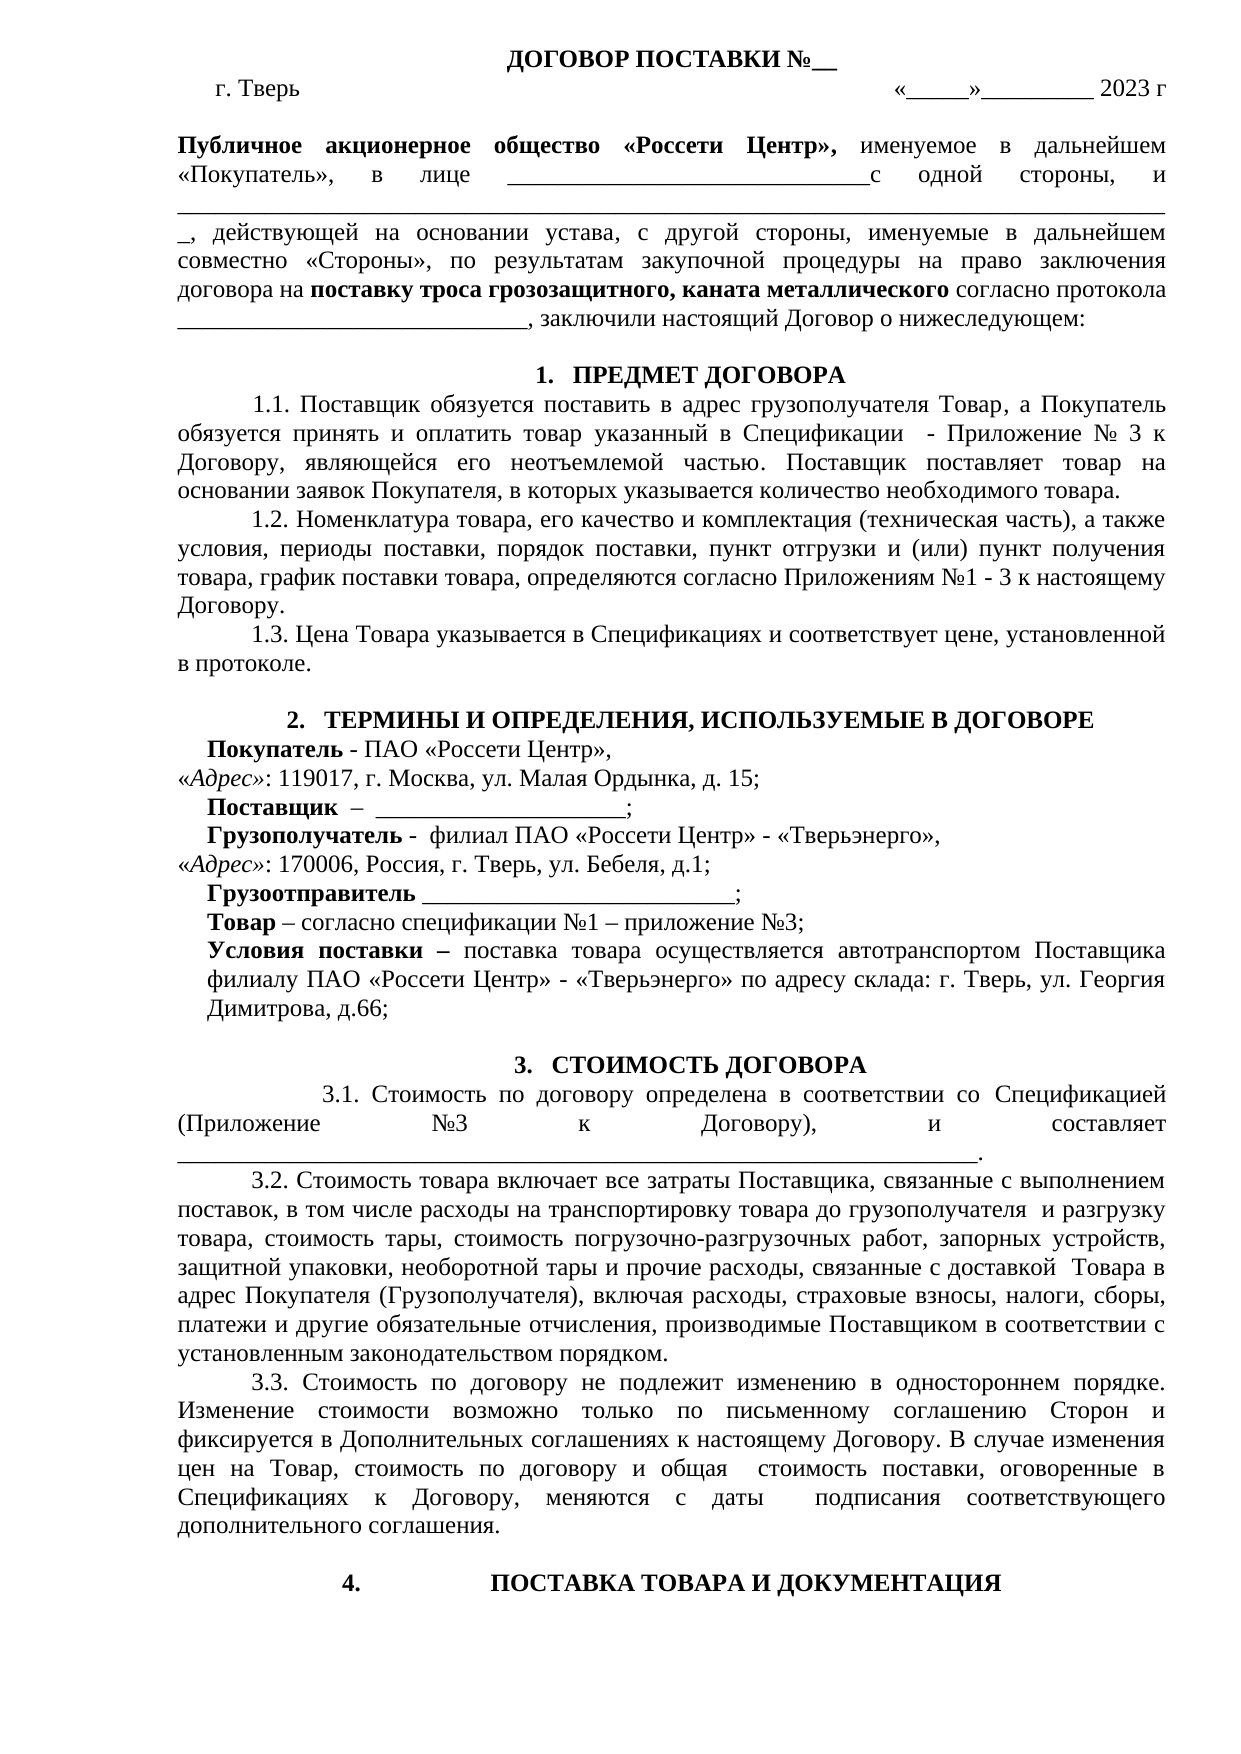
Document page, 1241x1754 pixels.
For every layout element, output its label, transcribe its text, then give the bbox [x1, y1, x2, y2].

text 3.1. Стоимость по договору определена в соответствии со Спецификацией (Приложение №3 к Договору), и составляет ________________________________________________________________. [177, 1079, 1166, 1166]
list СТОИМОСТЬ ДОГОВОРА [215, 1051, 1166, 1079]
text 1.1. Поставщик обязуется поставить в адрес грузополучателя Товар, а Покупатель обязуется принять и оплатить товар указанный в Спецификации - Приложение № 3 к Договору, являющейся его неотъемлемой частью. Поставщик поставляет товар на основании заявок Покупателя, в которых указывается количество необходимого товара. [177, 389, 1166, 504]
text 1.2. Номенклатура товара, его качество и комплектация (техническая часть), а также условия, периоды поставки, порядок поставки, пункт отгрузки и (или) пункт получения товара, график поставки товара, определяются согласно Приложениям №1 - 3 к настоящему Договору. [177, 504, 1166, 619]
text 1.3. Цена Товара указывается в Спецификациях и соответствует цене, установленной в протоколе. [177, 619, 1166, 677]
text ДОГОВОР ПОСТАВКИ №__ [177, 44, 1166, 73]
text «Адрес»: 119017, г. Москва, ул. Малая Ордынка, д. 15; [177, 763, 1166, 792]
text Грузополучатель - филиал ПАО «Россети Центр» - «Тверьэнерго», [207, 821, 1166, 849]
text «Адрес»: 170006, Россия, г. Тверь, ул. Бебеля, д.1; [177, 849, 1166, 878]
text 3.2. Стоимость товара включает все затраты Поставщика, связанные с выполнением поставок, в том числе расходы на транспортировку товара до грузополучателя и разгрузку товара, стоимость тары, стоимость погрузочно-разгрузочных работ, запорных устройств, защитной упаковки, необоротной тары и прочие расходы, связанные с доставкой Товара в адрес Покупателя (Грузополучателя), включая расходы, страховые взносы, налоги, сборы, платежи и другие обязательные отчисления, производимые Поставщиком в соответствии с установленным законодательством порядком. [177, 1166, 1166, 1367]
list ПРЕДМЕТ ДОГОВОРА [215, 361, 1166, 389]
text Поставщик – ____________________; [207, 792, 1166, 821]
text Публичное акционерное общество «Россети Центр», именуемое в дальнейшем «Покупатель», в лице _____________________________с одной стороны, и ________________________________________________________________________________, действующей на основании устава, с другой стороны, именуемые в дальнейшем совместно «Стороны», по результатам закупочной процедуры на право заключения договора на поставку троса грозозащитного, каната металлического согласно протокола ____________________________, заключили настоящий Договор о нижеследующем: [177, 131, 1166, 332]
list ПОСТАВКА ТОВАРА И ДОКУМЕНТАЦИЯ [177, 1568, 1166, 1597]
text г. Тверь «_____»_________ 2023 г [177, 73, 1166, 102]
text Условия поставки – поставка товара осуществляется автотранспортом Поставщика филиалу ПАО «Россети Центр» - «Тверьэнерго» по адресу склада: г. Тверь, ул. Георгия Димитрова, д.66; [207, 936, 1166, 1022]
list ТЕРМИНЫ И ОПРЕДЕЛЕНИЯ, ИСПОЛЬЗУЕМЫЕ В ДОГОВОРЕ [215, 706, 1166, 734]
text 3.3. Стоимость по договору не подлежит изменению в одностороннем порядке. Изменение стоимости возможно только по письменному соглашению Сторон и фиксируется в Дополнительных соглашениях к настоящему Договору. В случае изменения цен на Товар, стоимость по договору и общая стоимость поставки, оговоренные в Спецификациях к Договору, меняются с даты подписания соответствующего дополнительного соглашения. [177, 1367, 1166, 1539]
text Покупатель - ПАО «Россети Центр», [207, 734, 1166, 763]
text Товар – согласно спецификации №1 – приложение №3; [207, 907, 1166, 936]
text Грузоотправитель _________________________; [207, 878, 1166, 907]
